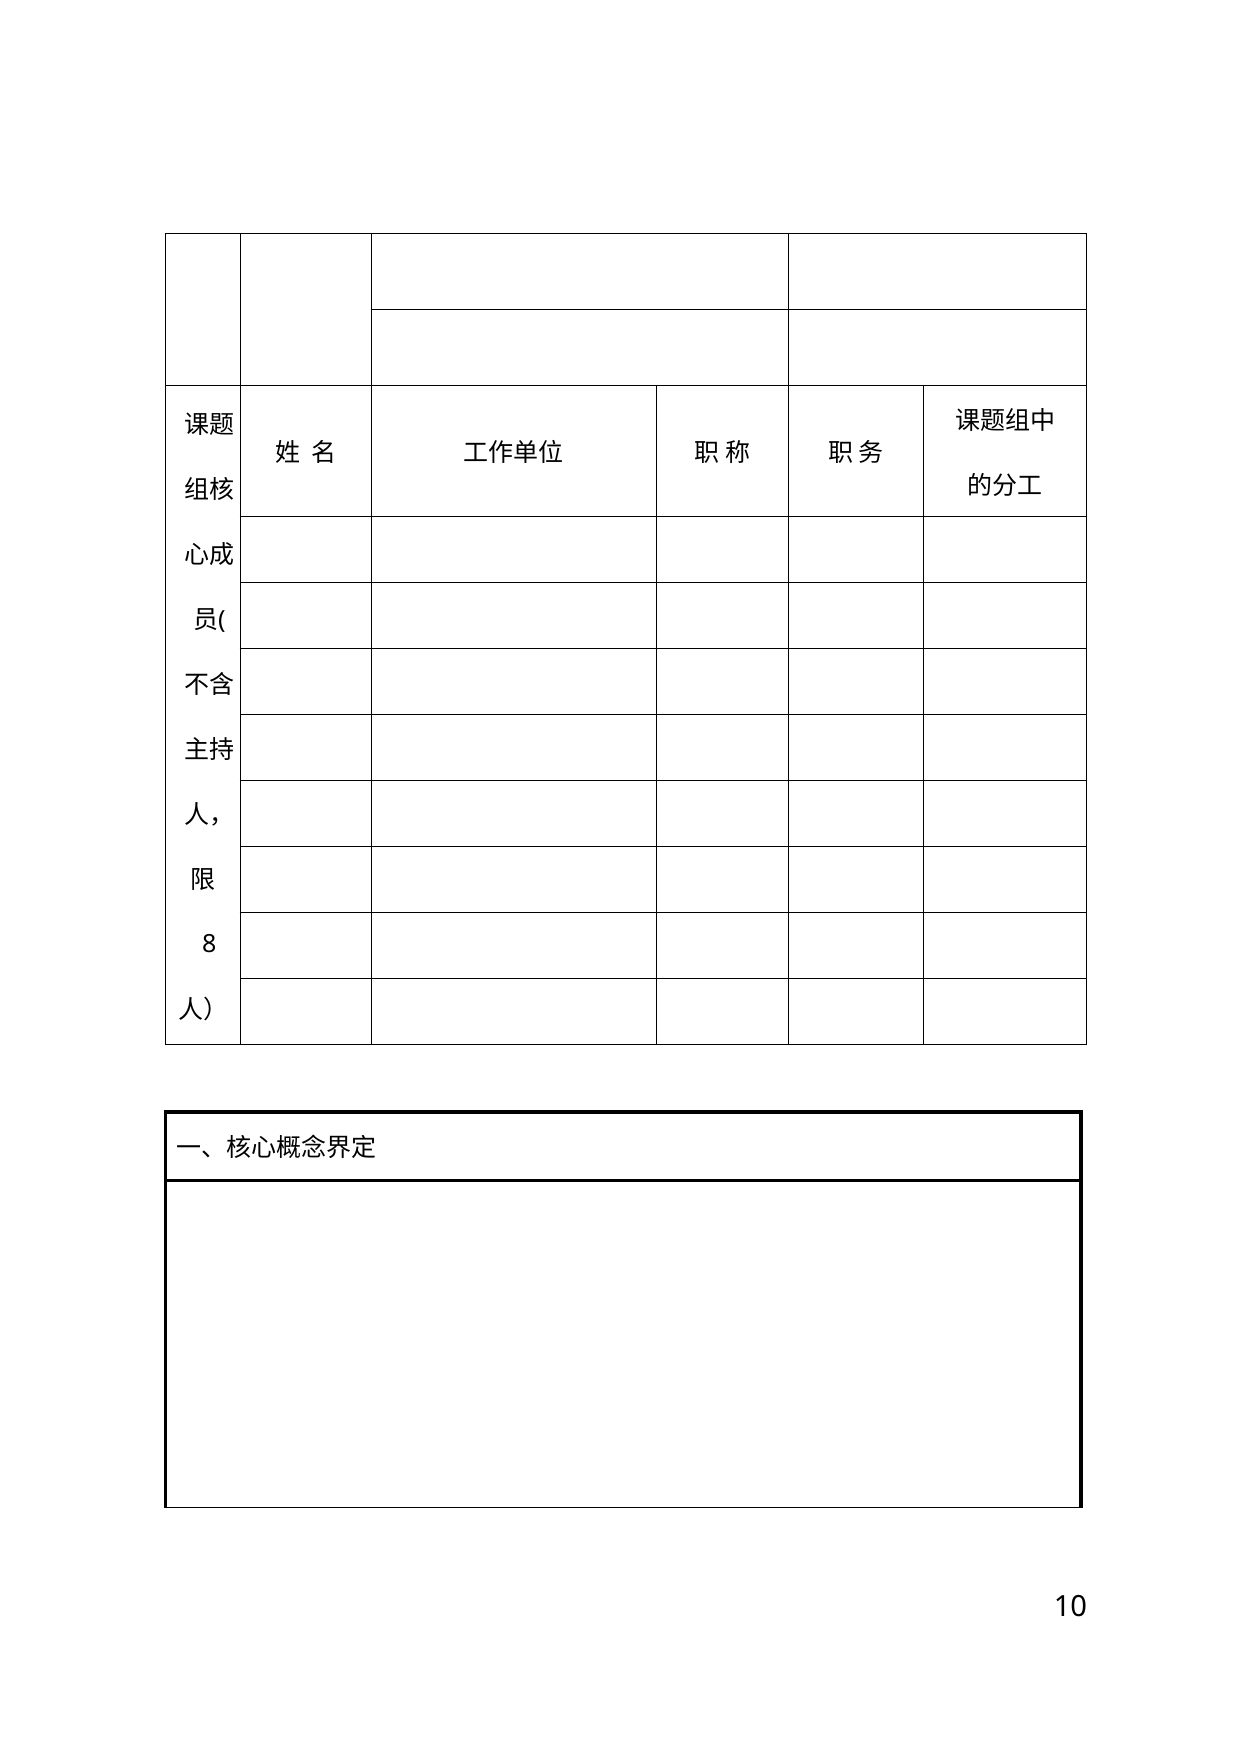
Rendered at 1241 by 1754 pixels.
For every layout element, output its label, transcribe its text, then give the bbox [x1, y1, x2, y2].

table_cell [924, 979, 1086, 1044]
table_cell [372, 310, 788, 385]
table_cell [241, 847, 371, 912]
table_cell [924, 913, 1086, 978]
table_cell [657, 913, 788, 978]
table_cell 工作单位 [372, 386, 656, 516]
table_cell [241, 979, 371, 1044]
table_cell [657, 781, 788, 846]
table_cell [924, 583, 1086, 648]
table_cell [657, 715, 788, 780]
table_cell [372, 517, 656, 582]
table_cell [789, 649, 923, 714]
table_cell 姓 名 [241, 386, 371, 516]
table_cell [789, 583, 923, 648]
table_cell [167, 1182, 1079, 1507]
table_cell [789, 847, 923, 912]
table_cell [657, 979, 788, 1044]
table_cell [789, 310, 1086, 385]
table_cell [241, 781, 371, 846]
table_cell [789, 979, 923, 1044]
table_cell [372, 847, 656, 912]
table_cell 职 务 [789, 386, 923, 516]
table_cell [924, 847, 1086, 912]
table_cell 职 称 [657, 386, 788, 516]
table_cell [241, 649, 371, 714]
table_cell [789, 781, 923, 846]
table_cell [241, 715, 371, 780]
table_cell [657, 583, 788, 648]
table_cell [789, 517, 923, 582]
table_cell [924, 715, 1086, 780]
table_cell [241, 517, 371, 582]
table_cell [372, 715, 656, 780]
table_cell [789, 913, 923, 978]
table_cell [372, 979, 656, 1044]
table_cell [372, 234, 788, 309]
table_cell [372, 913, 656, 978]
table_cell [372, 649, 656, 714]
table_cell [657, 847, 788, 912]
table_cell [657, 517, 788, 582]
table_cell 课题组中 的分工 [924, 386, 1086, 516]
table_cell [924, 649, 1086, 714]
table_cell [657, 649, 788, 714]
table_header 一、核心概念界定 [167, 1114, 1079, 1178]
table_cell [924, 517, 1086, 582]
table_cell [372, 583, 656, 648]
table_cell [789, 234, 1086, 309]
table_cell [372, 781, 656, 846]
table_cell [241, 913, 371, 978]
table_cell [789, 715, 923, 780]
table_cell 课题 组核 心成 员( 不含 主持 人，限 8人） [166, 386, 240, 1044]
table_cell [924, 781, 1086, 846]
table_cell [241, 583, 371, 648]
